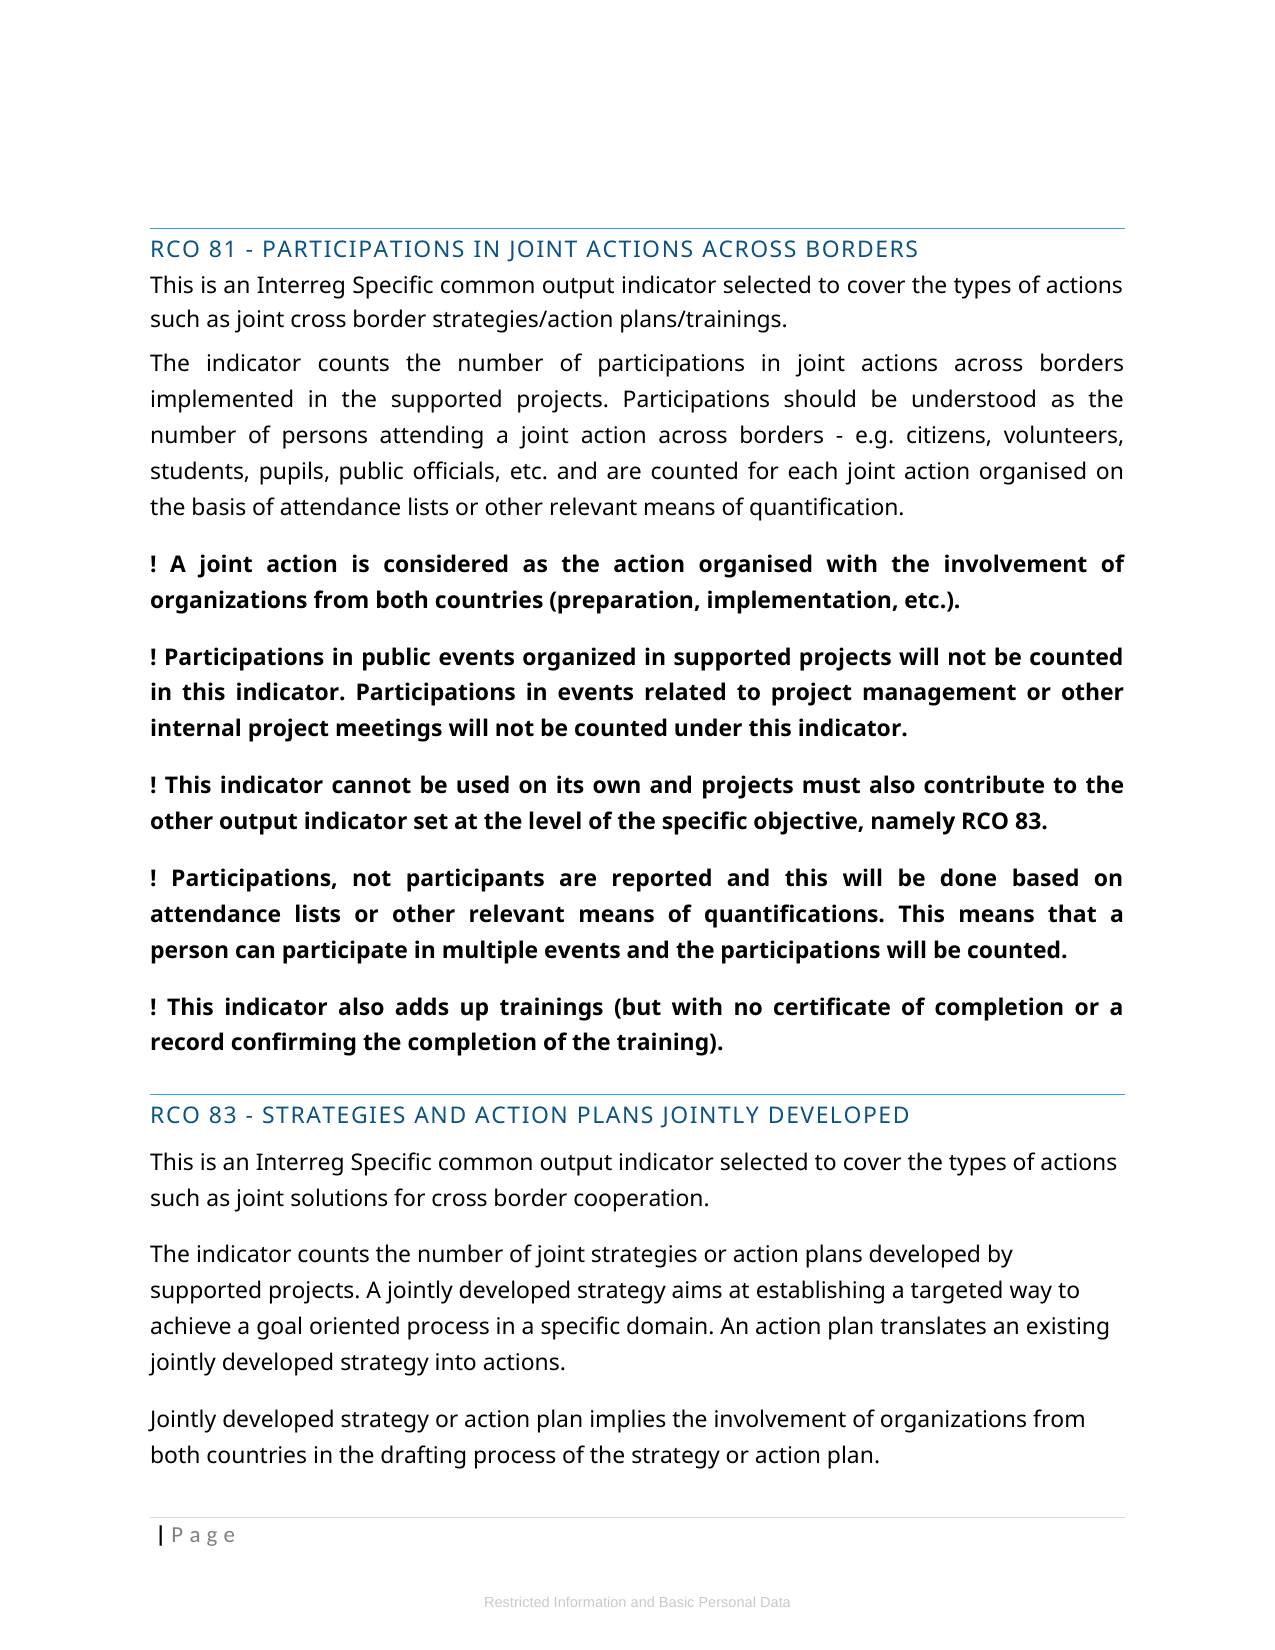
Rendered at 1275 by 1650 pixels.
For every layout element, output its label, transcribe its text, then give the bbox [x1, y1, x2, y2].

text The indicator counts the number of participations in joint actions across borders implemented in the supported projects. Participations should be understood as the number of persons attending a joint action across borders - e.g. citizens, volunteers, students, pupils, public officials, etc. and are counted for each joint action organised on the basis of attendance lists or other relevant means of quantification. [150, 347, 1125, 522]
text ! Participations, not participants are reported and this will be done based on attendance lists or other relevant means of quantifications. This means that a person can participate in multiple events and the participations will be counted. [150, 862, 1125, 965]
text RCO 81 - Participations in joint actions across borders [150, 229, 1125, 264]
text ! This indicator cannot be used on its own and projects must also contribute to the other output indicator set at the level of the specific objective, namely RCO 83. [150, 769, 1125, 836]
text ! This indicator also adds up trainings (but with no certificate of completion or a record confirming the completion of the training). [150, 990, 1125, 1058]
text This is an Interreg Specific common output indicator selected to cover the types of actions such as joint solutions for cross border cooperation. [150, 1146, 1125, 1213]
text RCO 83 - Strategies and action plans jointly developed [150, 1095, 1125, 1131]
text Jointly developed strategy or action plan implies the involvement of organizations from both countries in the drafting process of the strategy or action plan. [150, 1403, 1125, 1470]
text This is an Interreg Specific common output indicator selected to cover the types of actions such as joint cross border strategies/action plans/trainings. [150, 269, 1125, 334]
text ! Participations in public events organized in supported projects will not be counted in this indicator. Participations in events related to project management or other internal project meetings will not be counted under this indicator. [150, 640, 1125, 743]
text The indicator counts the number of joint strategies or action plans developed by supported projects. A jointly developed strategy aims at establishing a targeted way to achieve a goal oriented process in a specific domain. An action plan translates an existing jointly developed strategy into actions. [150, 1238, 1125, 1377]
text ! A joint action is considered as the action organised with the involvement of organizations from both countries (preparation, implementation, etc.). [150, 548, 1125, 615]
